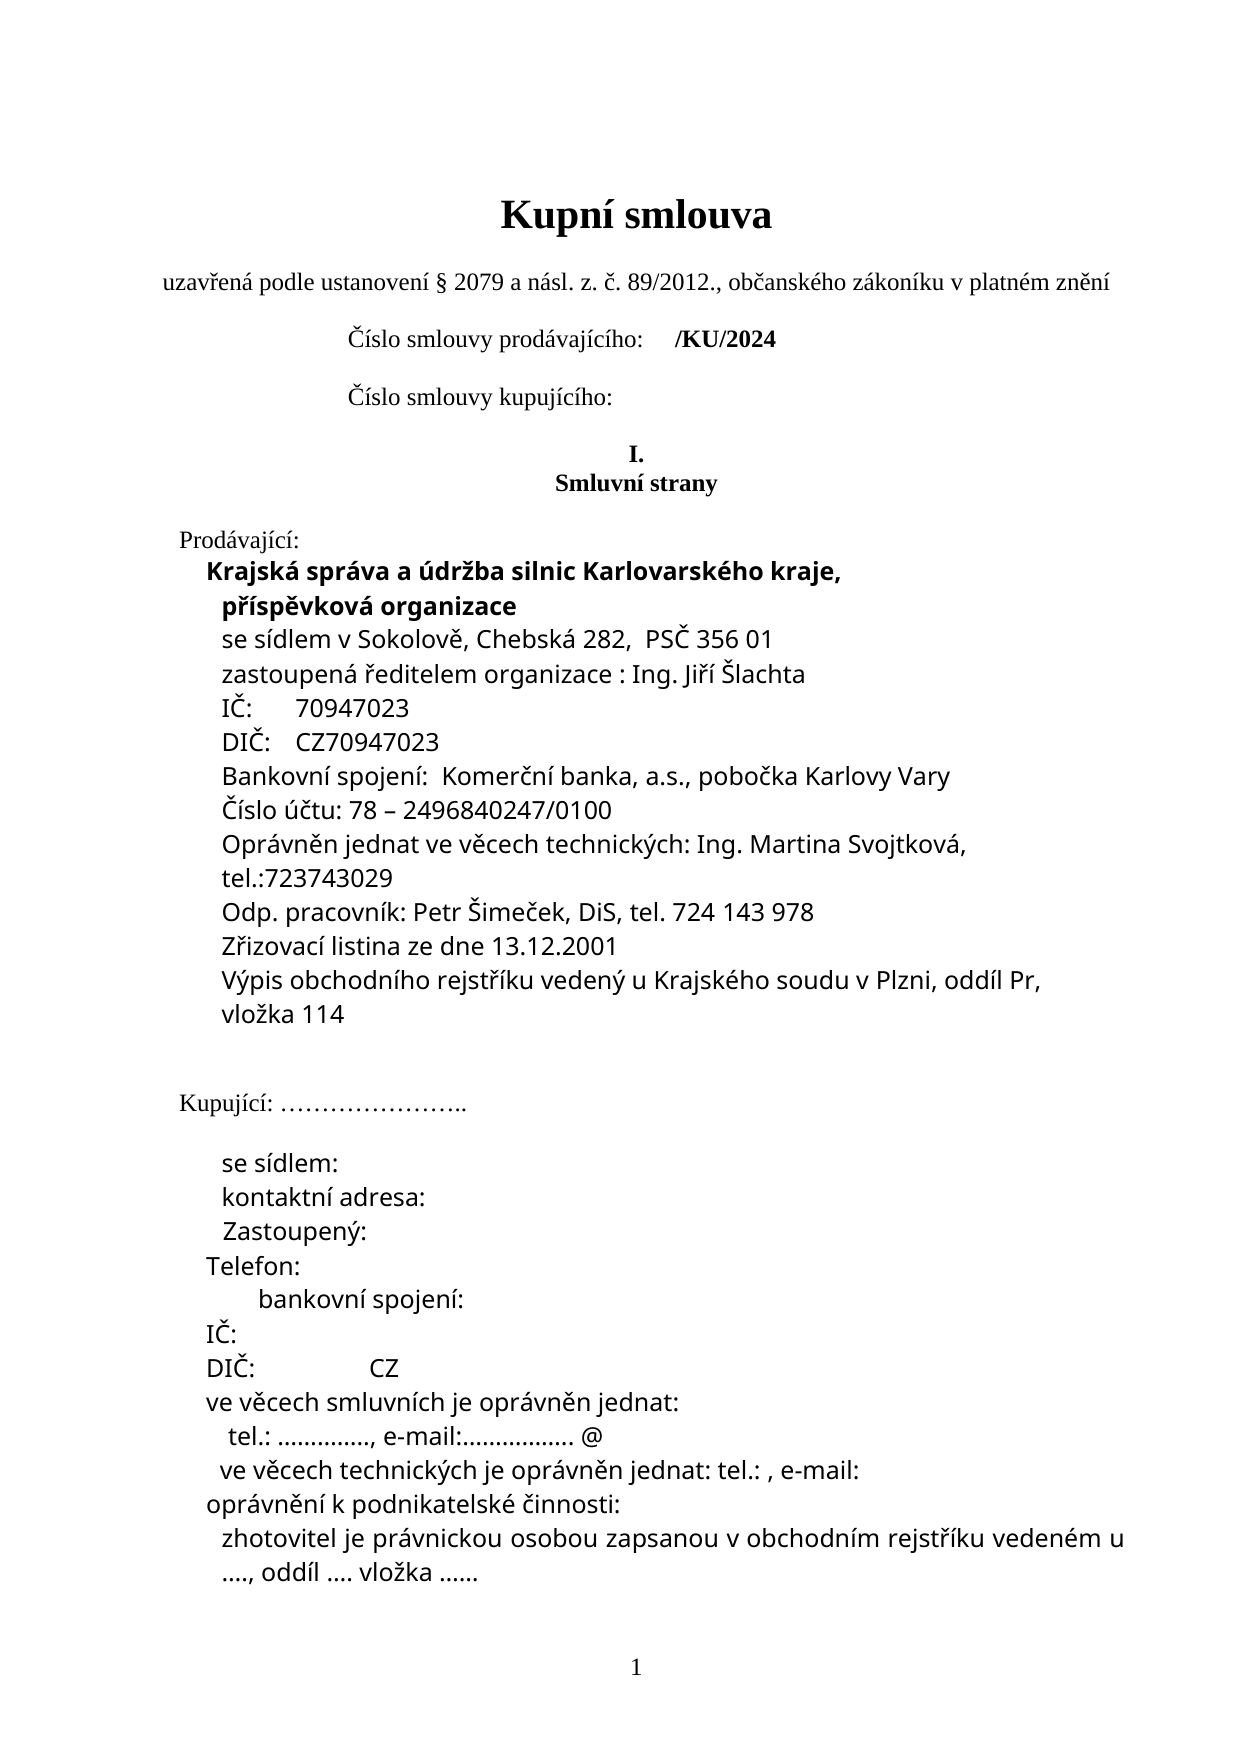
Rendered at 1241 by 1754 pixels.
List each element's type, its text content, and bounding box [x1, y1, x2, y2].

text příspěvková organizace [221, 588, 1125, 622]
text tel.: ………….., e-mail:…………….. @ [148, 1418, 1125, 1452]
text Oprávněn jednat ve věcech technických: Ing. Martina Svojtková, tel.:723743029 [221, 827, 1125, 895]
text uzavřená podle ustanovení § 2079 a násl. z. č. 89/2012., občanského zákoníku v platném znění [148, 267, 1125, 295]
text kontaktní adresa: [221, 1180, 1125, 1214]
text ve věcech technických je oprávněn jednat: tel.: , e-mail: [219, 1452, 1125, 1487]
text ve věcech smluvních je oprávněn jednat: [148, 1384, 1125, 1418]
text Telefon: [74, 1248, 1125, 1282]
text Číslo smlouvy prodávajícího: /KU/2024 [148, 324, 1125, 353]
text bankovní spojení: [74, 1282, 1125, 1316]
text Výpis obchodního rejstříku vedený u Krajského soudu v Plzni, oddíl Pr, [221, 963, 1125, 997]
text Zastoupený: [221, 1214, 1125, 1248]
text DIČ: CZ70947023 [221, 724, 1125, 758]
text vložka 114 [221, 997, 1125, 1031]
text Odp. pracovník: Petr Šimeček, DiS, tel. 724 143 978 [221, 895, 1125, 929]
text Krajská správa a údržba silnic Karlovarského kraje, [148, 554, 1125, 588]
text DIČ: CZ [74, 1350, 1125, 1384]
text se sídlem v Sokolově, Chebská 282, PSČ 356 01 [221, 622, 1125, 656]
text zhotovitel je právnickou osobou zapsanou v obchodním rejstříku vedeném u …., oddíl …. vložka …… [221, 1521, 1125, 1589]
text se sídlem: [148, 1146, 1125, 1180]
text IČ: [74, 1316, 1125, 1350]
text oprávnění k podnikatelské činnosti: [74, 1487, 1125, 1521]
text Smluvní strany [148, 468, 1125, 497]
text Kupní smlouva [148, 190, 1125, 238]
text Číslo účtu: 78 – 2496840247/0100 [221, 792, 1125, 827]
text Prodávající: [148, 525, 1125, 554]
text zastoupená ředitelem organizace : Ing. Jiří Šlachta [221, 656, 1125, 690]
text Kupující: ………………….. [148, 1088, 1125, 1117]
text IČ: 70947023 [221, 690, 1125, 724]
text Číslo smlouvy kupujícího: [148, 382, 1125, 410]
text Zřizovací listina ze dne 13.12.2001 [221, 929, 1125, 963]
text I. [148, 439, 1125, 468]
text Bankovní spojení: Komerční banka, a.s., pobočka Karlovy Vary [221, 758, 1125, 792]
